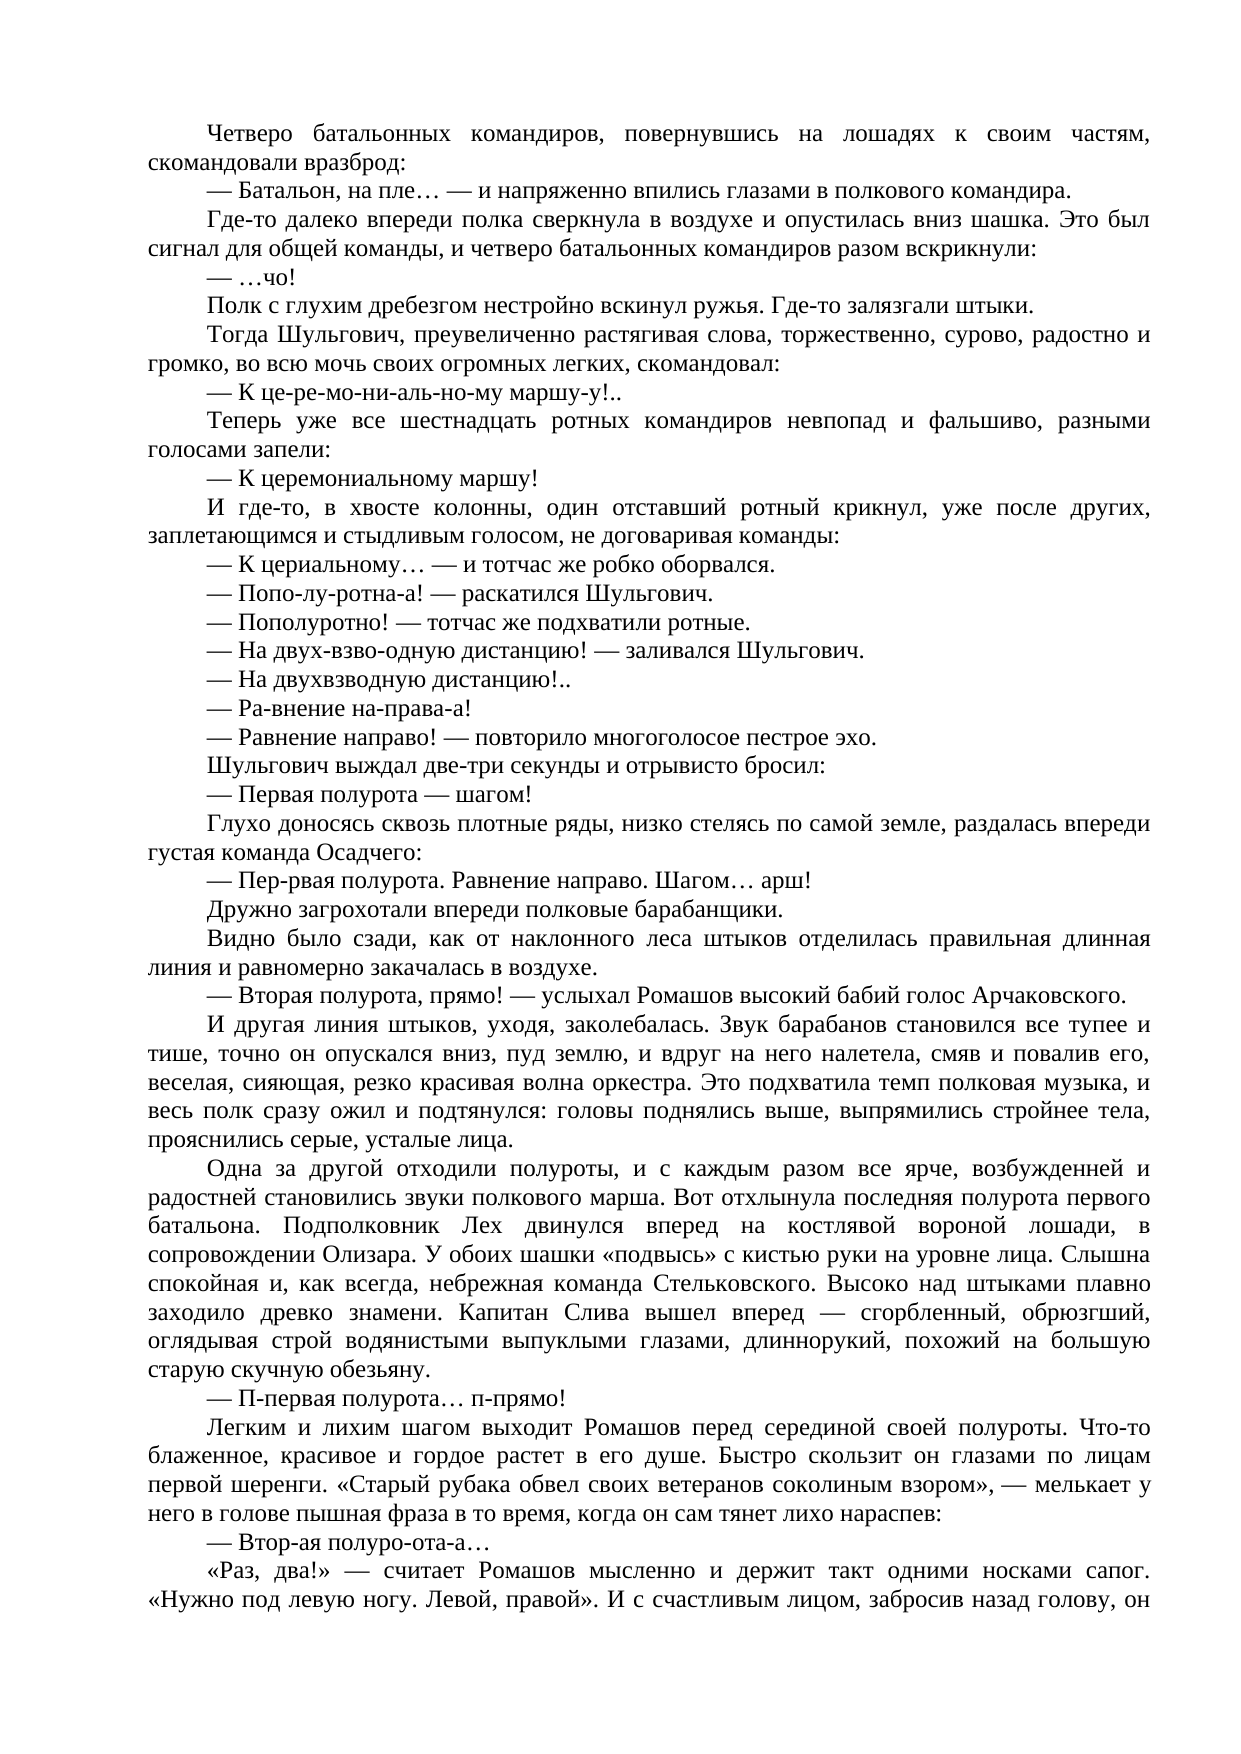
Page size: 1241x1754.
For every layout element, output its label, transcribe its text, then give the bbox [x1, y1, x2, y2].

text — На двухвзводную дистанцию!.. [148, 664, 1152, 693]
text — Вторая полурота, прямо! — услыхал Ромашов высокий бабий голос Арчаковского. [148, 981, 1152, 1009]
text — На двух-взво-одную дистанцию! — заливался Шульгович. [148, 636, 1152, 664]
text — К церемониальному маршу! [148, 463, 1152, 492]
text И где-то, в хвосте колонны, один отставший ротный крикнул, уже после других, заплетающимся и стыдливым голосом, не договаривая команды: [148, 492, 1152, 549]
text — Втор-ая полуро-ота-а… [148, 1527, 1152, 1556]
text Легким и лихим шагом выходит Ромашов перед серединой своей полуроты. Что-то блаженное, красивое и гордое растет в его душе. Быстро скользит он глазами по лицам первой шеренги. «Старый рубака обвел своих ветеранов соколиным взором», — мелькает у него в голове пышная фраза в то время, когда он сам тянет лихо нараспев: [148, 1412, 1152, 1527]
text Одна за другой отходили полуроты, и с каждым разом все ярче, возбужденней и радостней становились звуки полкового марша. Вот отхлынула последняя полурота первого батальона. Подполковник Лех двинулся вперед на костлявой вороной лошади, в сопровождении Олизара. У обоих шашки «подвысь» с кистью руки на уровне лица. Слышна спокойная и, как всегда, небрежная команда Стельковского. Высоко над штыками плавно заходило древко знамени. Капитан Слива вышел вперед — сгорбленный, обрюзгший, оглядывая строй водянистыми выпуклыми глазами, длиннорукий, похожий на большую старую скучную обезьяну. [148, 1153, 1152, 1383]
text — Равнение направо! — повторило многоголосое пестрое эхо. [148, 722, 1152, 751]
text — Первая полурота — шагом! [148, 779, 1152, 808]
text — П-первая полурота… п-прямо! [148, 1383, 1152, 1412]
text — Ра-внение на-права-а! [148, 693, 1152, 722]
text Видно было сзади, как от наклонного леса штыков отделилась правильная длинная линия и равномерно закачалась в воздухе. [148, 923, 1152, 981]
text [148, 1556, 1152, 1613]
text Четверо батальонных командиров, повернувшись на лошадях к своим частям, скомандовали вразброд: [148, 118, 1152, 176]
text Полк с глухим дребезгом нестройно вскинул ружья. Где-то залязгали штыки. [148, 291, 1152, 319]
text Тогда Шульгович, преувеличенно растягивая слова, торжественно, сурово, радостно и громко, во всю мочь своих огромных легких, скомандовал: [148, 319, 1152, 377]
text Теперь уже все шестнадцать ротных командиров невпопад и фальшиво, разными голосами запели: [148, 406, 1152, 463]
text И другая линия штыков, уходя, заколебалась. Звук барабанов становился все тупее и тише, точно он опускался вниз, пуд землю, и вдруг на него налетела, смяв и повалив его, веселая, сияющая, резко красивая волна оркестра. Это подхватила темп полковая музыка, и весь полк сразу ожил и подтянулся: головы поднялись выше, выпрямились стройнее тела, прояснились серые, усталые лица. [148, 1009, 1152, 1153]
text — Пополуротно! — тотчас же подхватили ротные. [148, 607, 1152, 636]
text Где-то далеко впереди полка сверкнула в воздухе и опустилась вниз шашка. Это был сигнал для общей команды, и четверо батальонных командиров разом вскрикнули: [148, 204, 1152, 262]
text — К це-ре-мо-ни-аль-но-му маршу-у!.. [148, 377, 1152, 406]
text — Пер-рвая полурота. Равнение направо. Шагом… арш! [148, 866, 1152, 894]
text Дружно загрохотали впереди полковые барабанщики. [148, 894, 1152, 923]
text — …чо! [148, 262, 1152, 291]
text Глухо доносясь сквозь плотные ряды, низко стелясь по самой земле, раздалась впереди густая команда Осадчего: [148, 808, 1152, 866]
text Шульгович выждал две-три секунды и отрывисто бросил: [148, 751, 1152, 779]
text — Батальон, на пле… — и напряженно впились глазами в полкового командира. [148, 176, 1152, 204]
text — К цериальному… — и тотчас же робко оборвался. [148, 549, 1152, 578]
text — Попо-лу-ротна-а! — раскатился Шульгович. [148, 578, 1152, 607]
